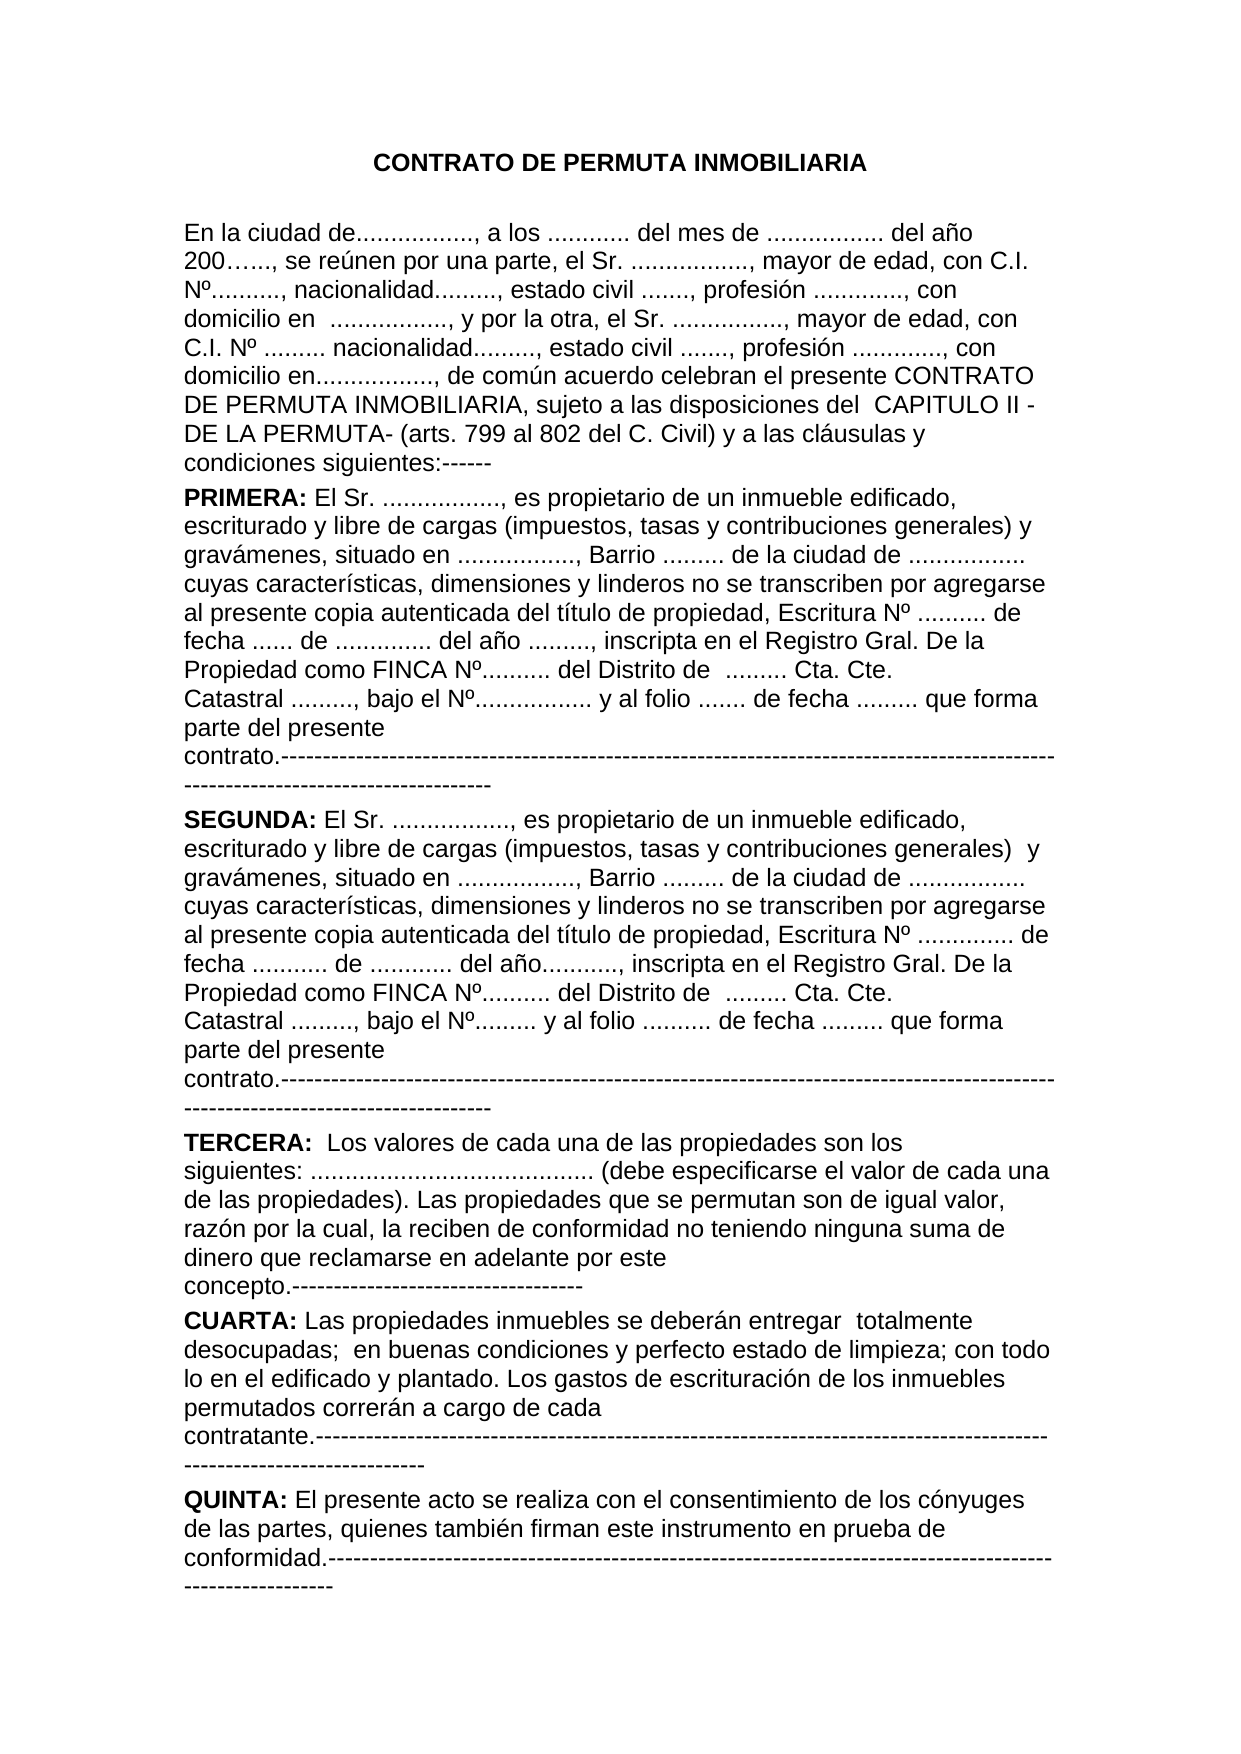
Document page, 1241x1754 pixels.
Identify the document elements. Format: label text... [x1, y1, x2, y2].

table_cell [177, 218, 1063, 1606]
table_header CONTRATO DE PERMUTA INMOBILIARIA [177, 148, 1063, 218]
